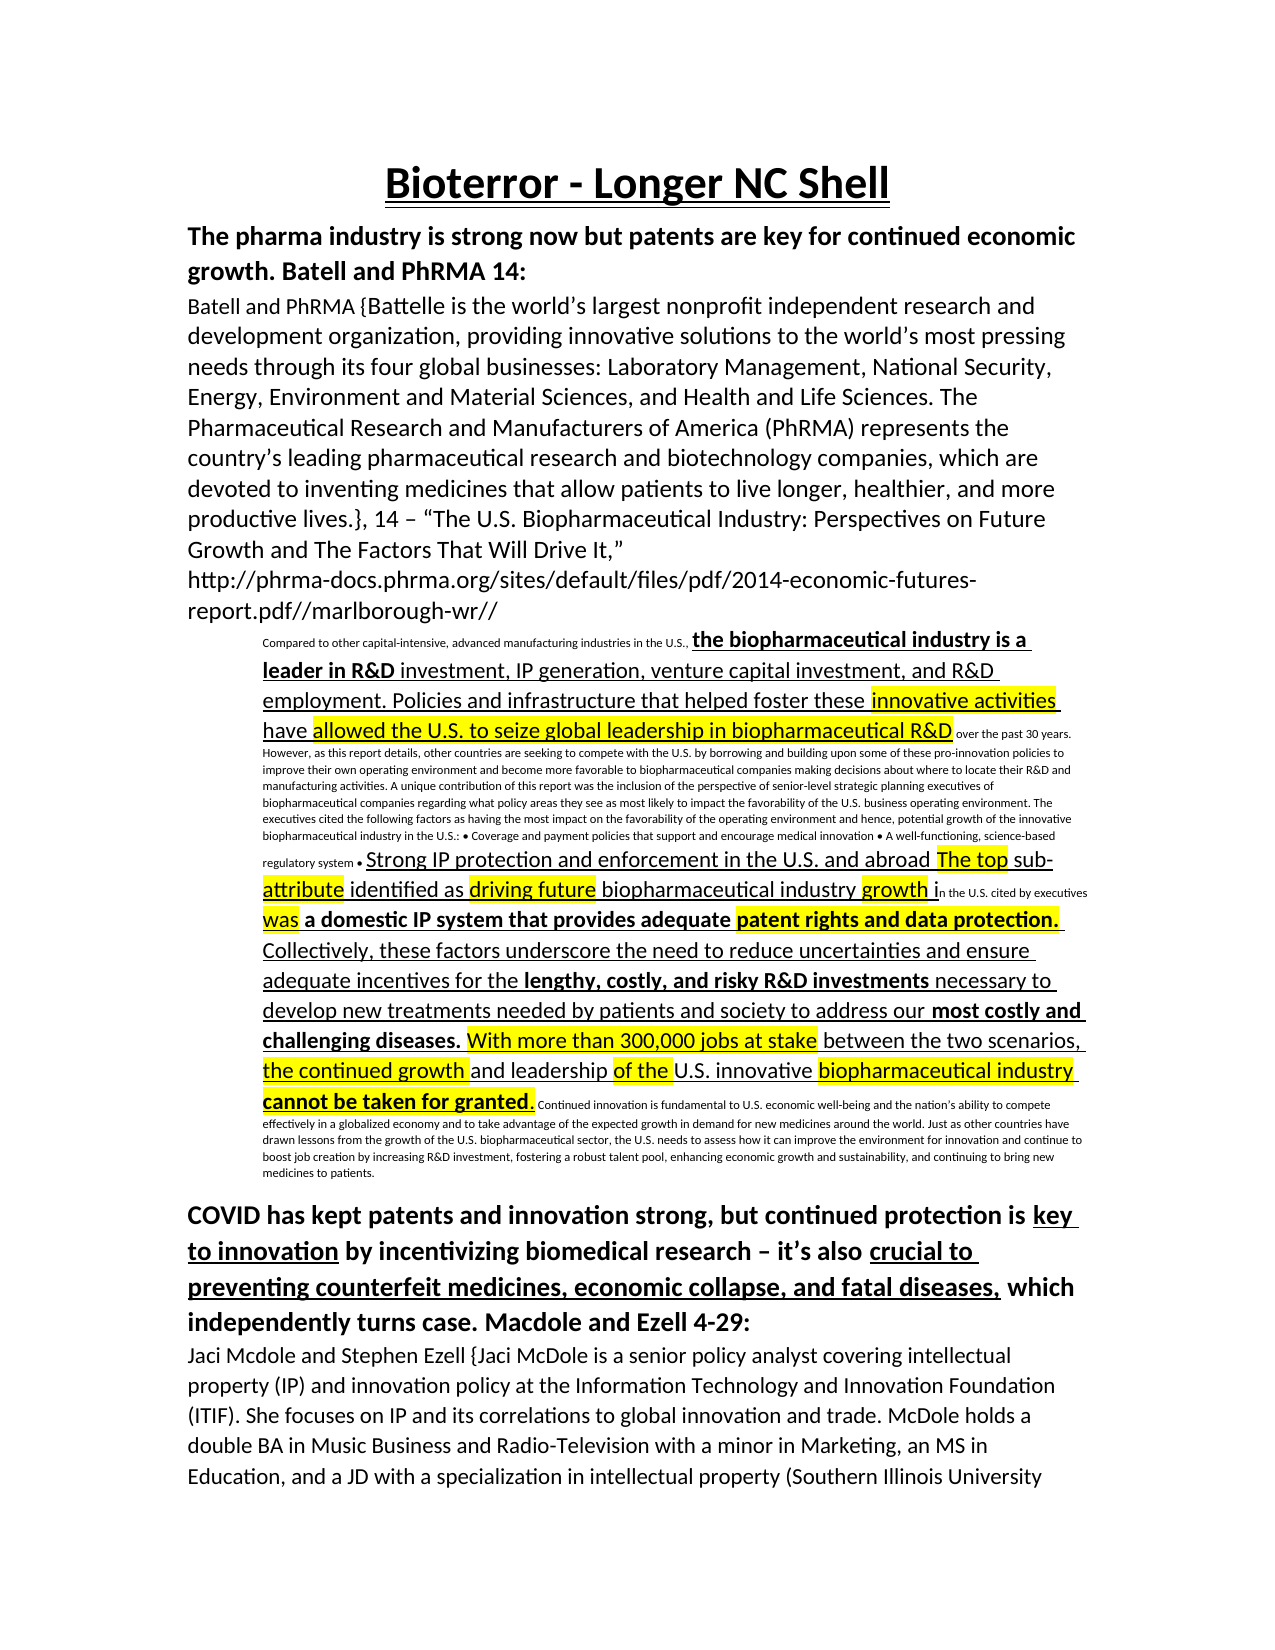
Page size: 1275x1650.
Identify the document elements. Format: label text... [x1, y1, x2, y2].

text Batell and PhRMA {Battelle is the world’s largest nonprofit independent research and development organization, providing innovative solutions to the world’s most pressing needs through its four global businesses: Laboratory Management, National Security, Energy, Environment and Material Sciences, and Health and Life Sciences. The Pharmaceutical Research and Manufacturers of America (PhRMA) represents the country’s leading pharmaceutical research and biotechnology companies, which are devoted to inventing medicines that allow patients to live longer, healthier, and more productive lives.}, 14 – “The U.S. Biopharmaceutical Industry: Perspectives on Future Growth and The Factors That Will Drive It,” http://phrma-docs.phrma.org/sites/default/files/pdf/2014-economic-futures-report.pdf//marlborough-wr// [187, 290, 1087, 626]
text Compared to other capital-intensive, advanced manufacturing industries in the U.S., the biopharmaceutical industry is a leader in R&D investment, IP generation, venture capital investment, and R&D employment. Policies and infrastructure that helped foster these innovative activities have allowed the U.S. to seize global leadership in biopharmaceutical R&D over the past 30 years. However, as this report details, other countries are seeking to compete with the U.S. by borrowing and building upon some of these pro-innovation policies to improve their own operating environment and become more favorable to biopharmaceutical companies making decisions about where to locate their R&D and manufacturing activities. A unique contribution of this report was the inclusion of the perspective of senior-level strategic planning executives of biopharmaceutical companies regarding what policy areas they see as most likely to impact the favorability of the U.S. business operating environment. The executives cited the following factors as having the most impact on the favorability of the operating environment and hence, potential growth of the innovative biopharmaceutical industry in the U.S.: • Coverage and payment policies that support and encourage medical innovation • A well-functioning, science-based regulatory system • Strong IP protection and enforcement in the U.S. and abroad The top sub-attribute identified as driving future biopharmaceutical industry growth in the U.S. cited by executives was a domestic IP system that provides adequate patent rights and data protection. Collectively, these factors underscore the need to reduce uncertainties and ensure adequate incentives for the lengthy, costly, and risky R&D investments necessary to develop new treatments needed by patients and society to address our most costly and challenging diseases. With more than 300,000 jobs at stake between the two scenarios, the continued growth and leadership of the U.S. innovative biopharmaceutical industry cannot be taken for granted. Continued innovation is fundamental to U.S. economic well-being and the nation’s ability to compete effectively in a globalized economy and to take advantage of the expected growth in demand for new medicines around the world. Just as other countries have drawn lessons from the growth of the U.S. biopharmaceutical sector, the U.S. needs to assess how it can improve the environment for innovation and continue to boost job creation by increasing R&D investment, fostering a robust talent pool, enhancing economic growth and sustainability, and continuing to bring new medicines to patients. [262, 626, 1087, 1181]
subtitle The pharma industry is strong now but patents are key for continued economic growth. Batell and PhRMA 14: [187, 219, 1087, 287]
subtitle COVID has kept patents and innovation strong, but continued protection is key to innovation by incentivizing biomedical research – it’s also crucial to preventing counterfeit medicines, economic collapse, and fatal diseases, which independently turns case. Macdole and Ezell 4-29: [187, 1198, 1087, 1338]
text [187, 1341, 1087, 1490]
subtitle Bioterror - Longer NC Shell [187, 154, 1087, 210]
